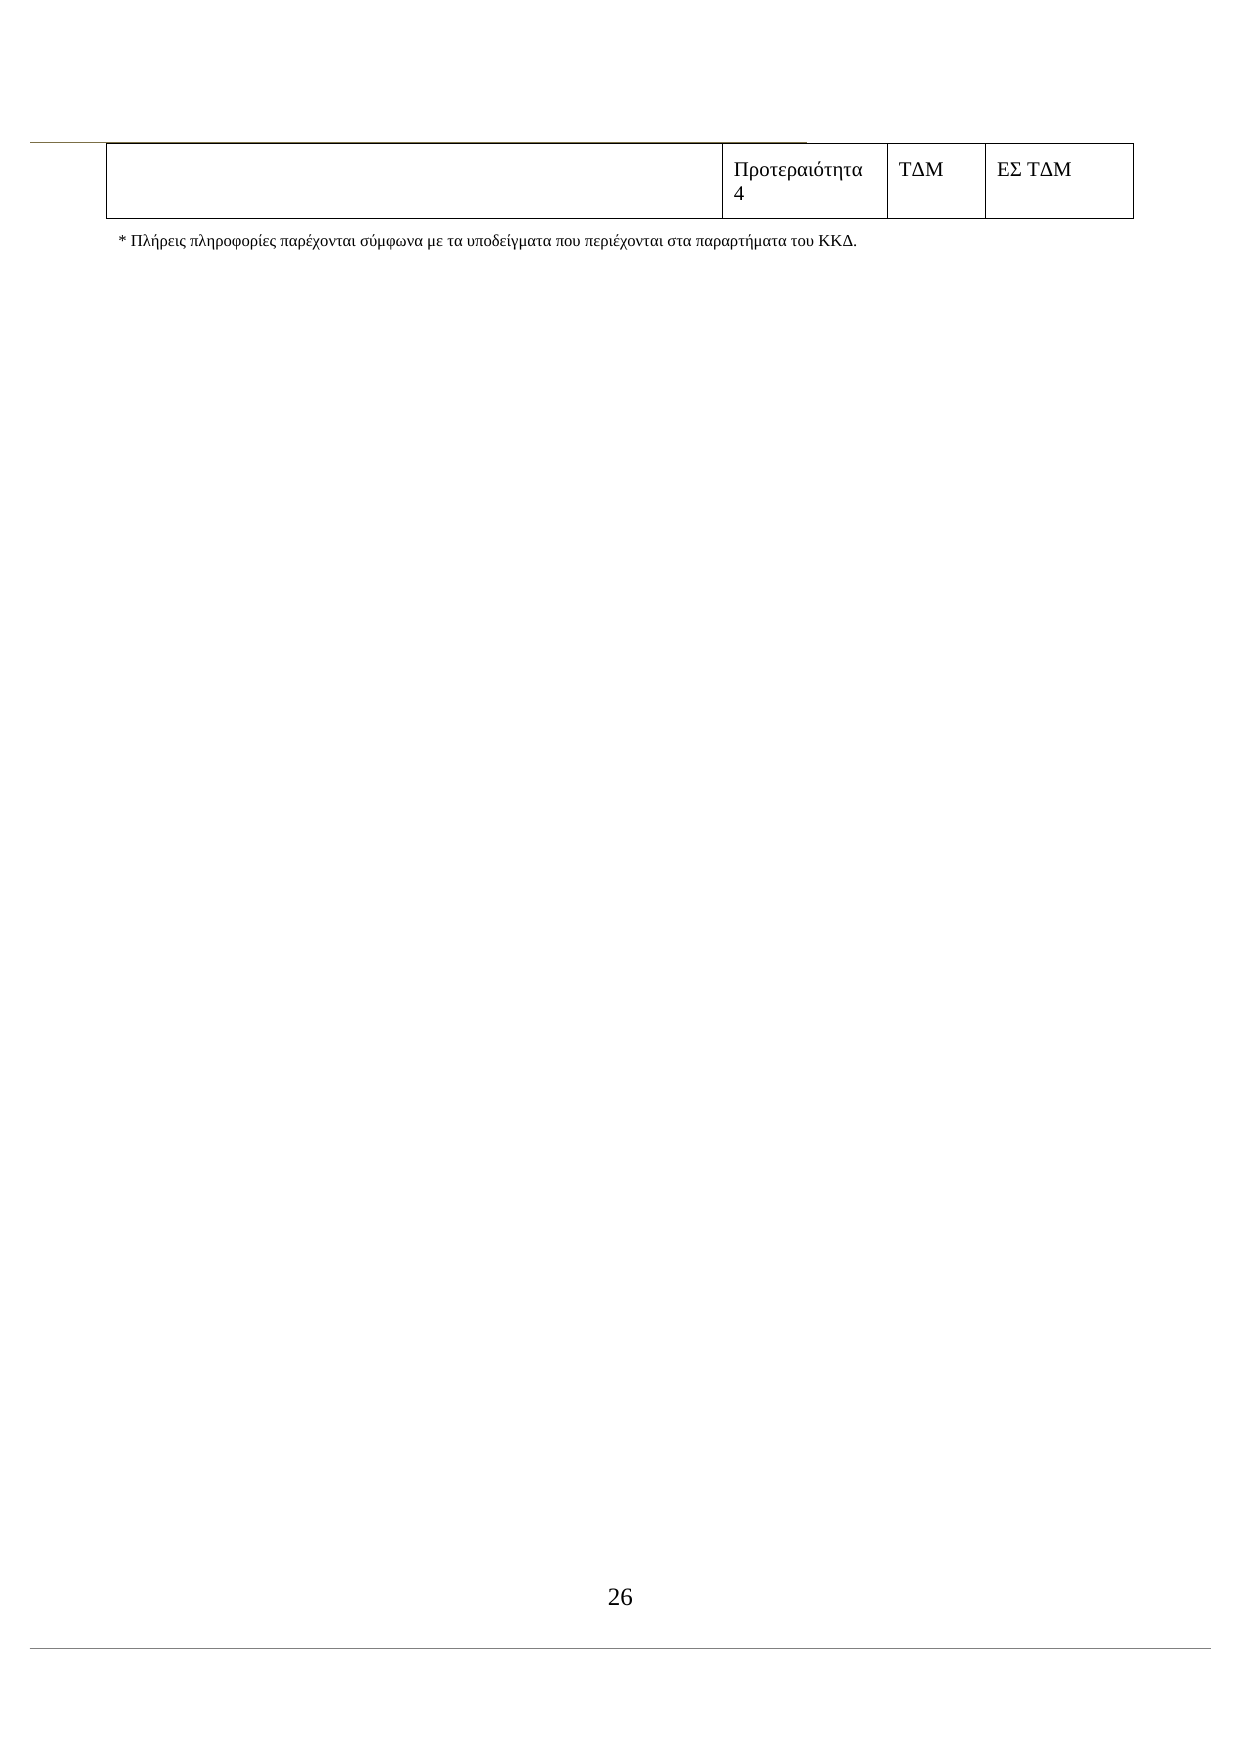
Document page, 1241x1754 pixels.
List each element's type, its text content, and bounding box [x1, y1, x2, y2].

text * Πλήρεις πληροφορίες παρέχονται σύμφωνα με τα υποδείγματα που περιέχονται στα παραρτήματα του ΚΚΔ. [118, 231, 1122, 250]
table_cell ΤΔΜ [888, 144, 985, 217]
table_cell ΕΣ ΤΔΜ [986, 144, 1133, 217]
table_cell Προτεραιότητα 4 [723, 144, 887, 217]
